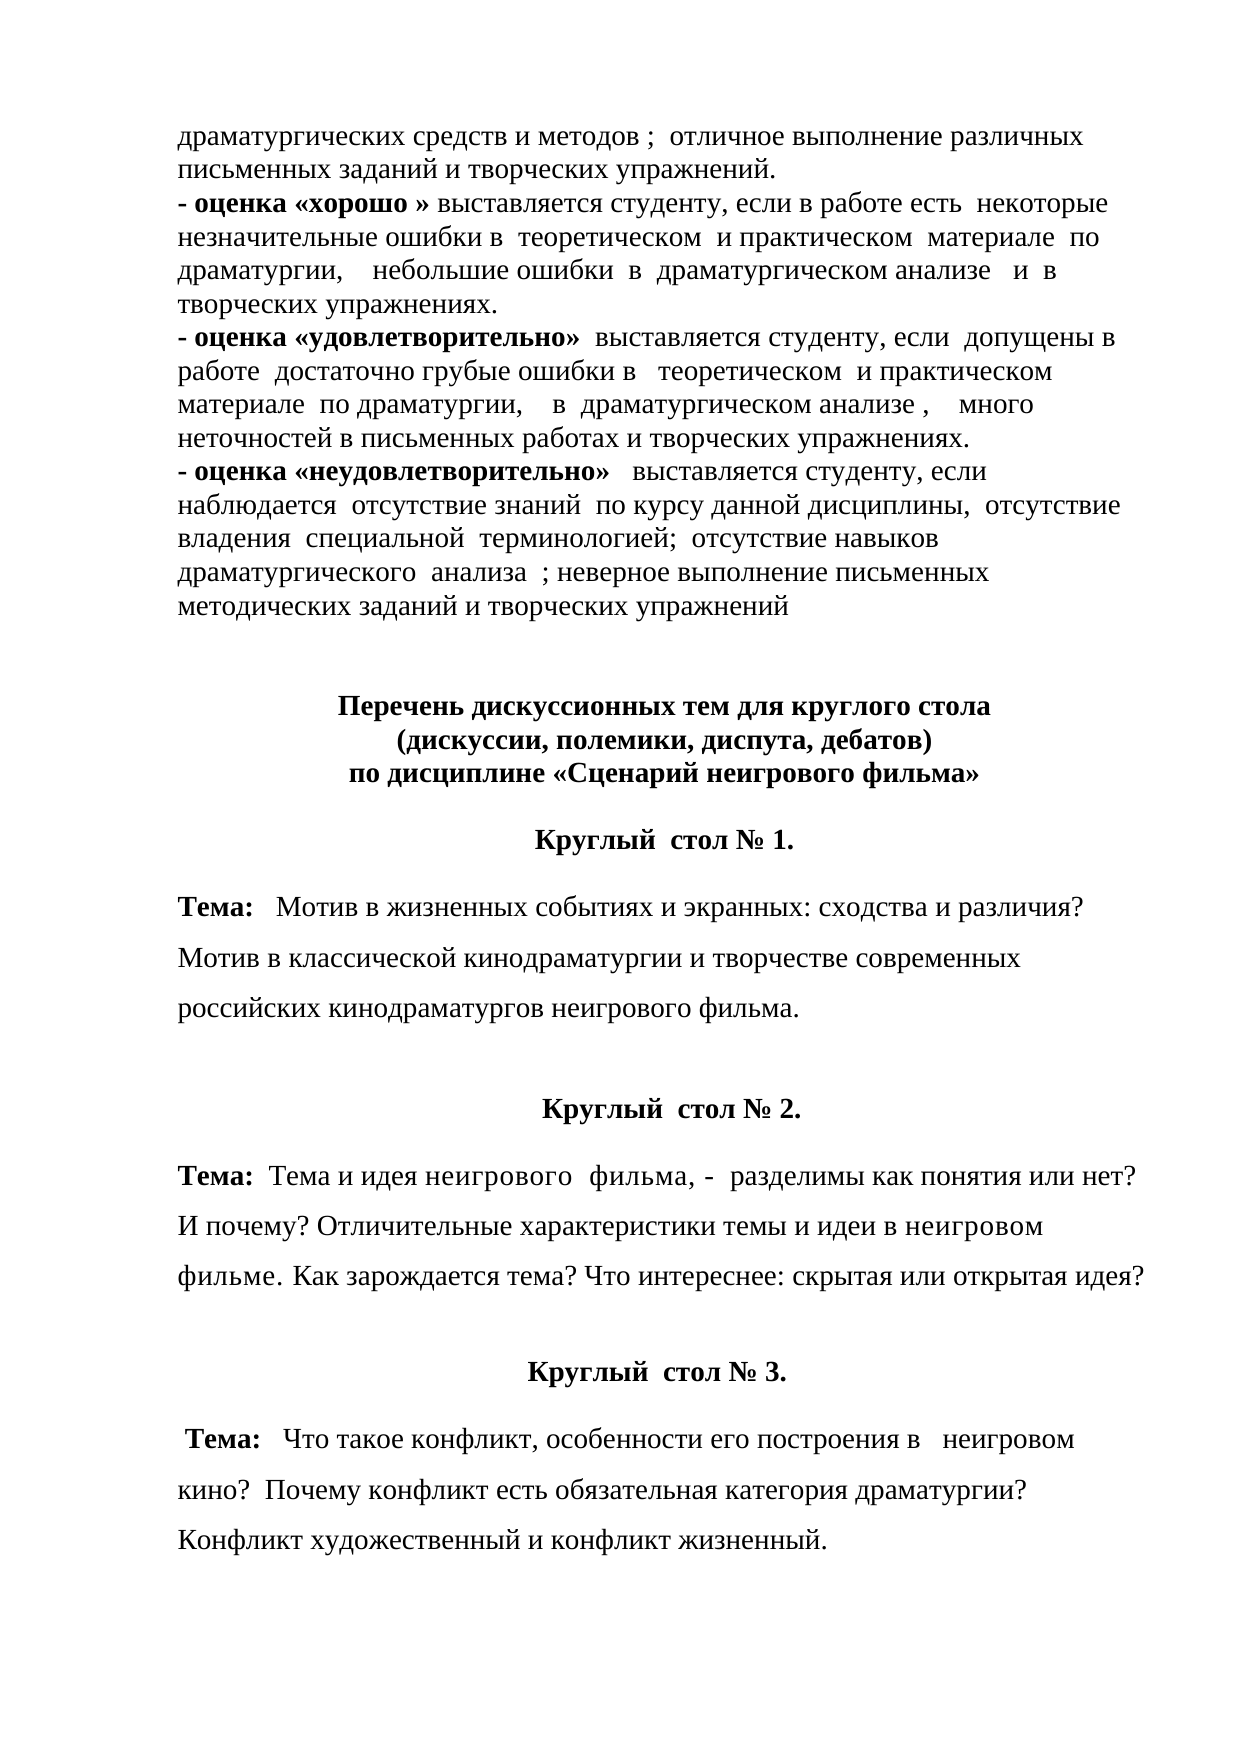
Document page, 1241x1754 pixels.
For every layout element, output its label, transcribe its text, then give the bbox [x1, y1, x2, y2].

text Круглый стол № 2. [177, 1091, 1152, 1124]
text Круглый стол № 3. [177, 1354, 1152, 1388]
text Тема: Мотив в жизненных событиях и экранных: сходства и различия? Мотив в классической кинодраматургии и творчестве современных российских кинодраматургов неигрового фильма. [177, 889, 1152, 1024]
text Перечень дискуссионных тем для круглого стола [177, 688, 1152, 722]
text - оценка «удовлетворительно» выставляется студенту, если допущены в работе достаточно грубые ошибки в теоретическом и практическом материале по драматургии, в драматургическом анализе , много неточностей в письменных работах и творческих упражнениях. [177, 319, 1152, 453]
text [177, 118, 1152, 185]
text Тема: Что такое конфликт, особенности его построения в неигровом кино? Почему конфликт есть обязательная категория драматургии? Конфликт художественный и конфликт жизненный. [177, 1421, 1152, 1556]
text - оценка «неудовлетворительно» выставляется студенту, если наблюдается отсутствие знаний по курсу данной дисциплины, отсутствие владения специальной терминологией; отсутствие навыков драматургического анализа ; неверное выполнение письменных методических заданий и творческих упражнений [177, 453, 1152, 621]
text по дисциплине «Сценарий неигрового фильма» [177, 755, 1152, 789]
text (дискуссии, полемики, диспута, дебатов) [177, 722, 1152, 755]
text Круглый стол № 1. [177, 822, 1152, 856]
text - оценка «хорошо » выставляется студенту, если в работе есть некоторые незначительные ошибки в теоретическом и практическом материале по драматургии, небольшие ошибки в драматургическом анализе и в творческих упражнениях. [177, 185, 1152, 319]
text Тема: Тема и идея неигрового фильма, - разделимы как понятия или нет? И почему? Отличительные характеристики темы и идеи в неигровом фильме. Как зарождается тема? Что интереснее: скрытая или открытая идея? [177, 1158, 1152, 1292]
